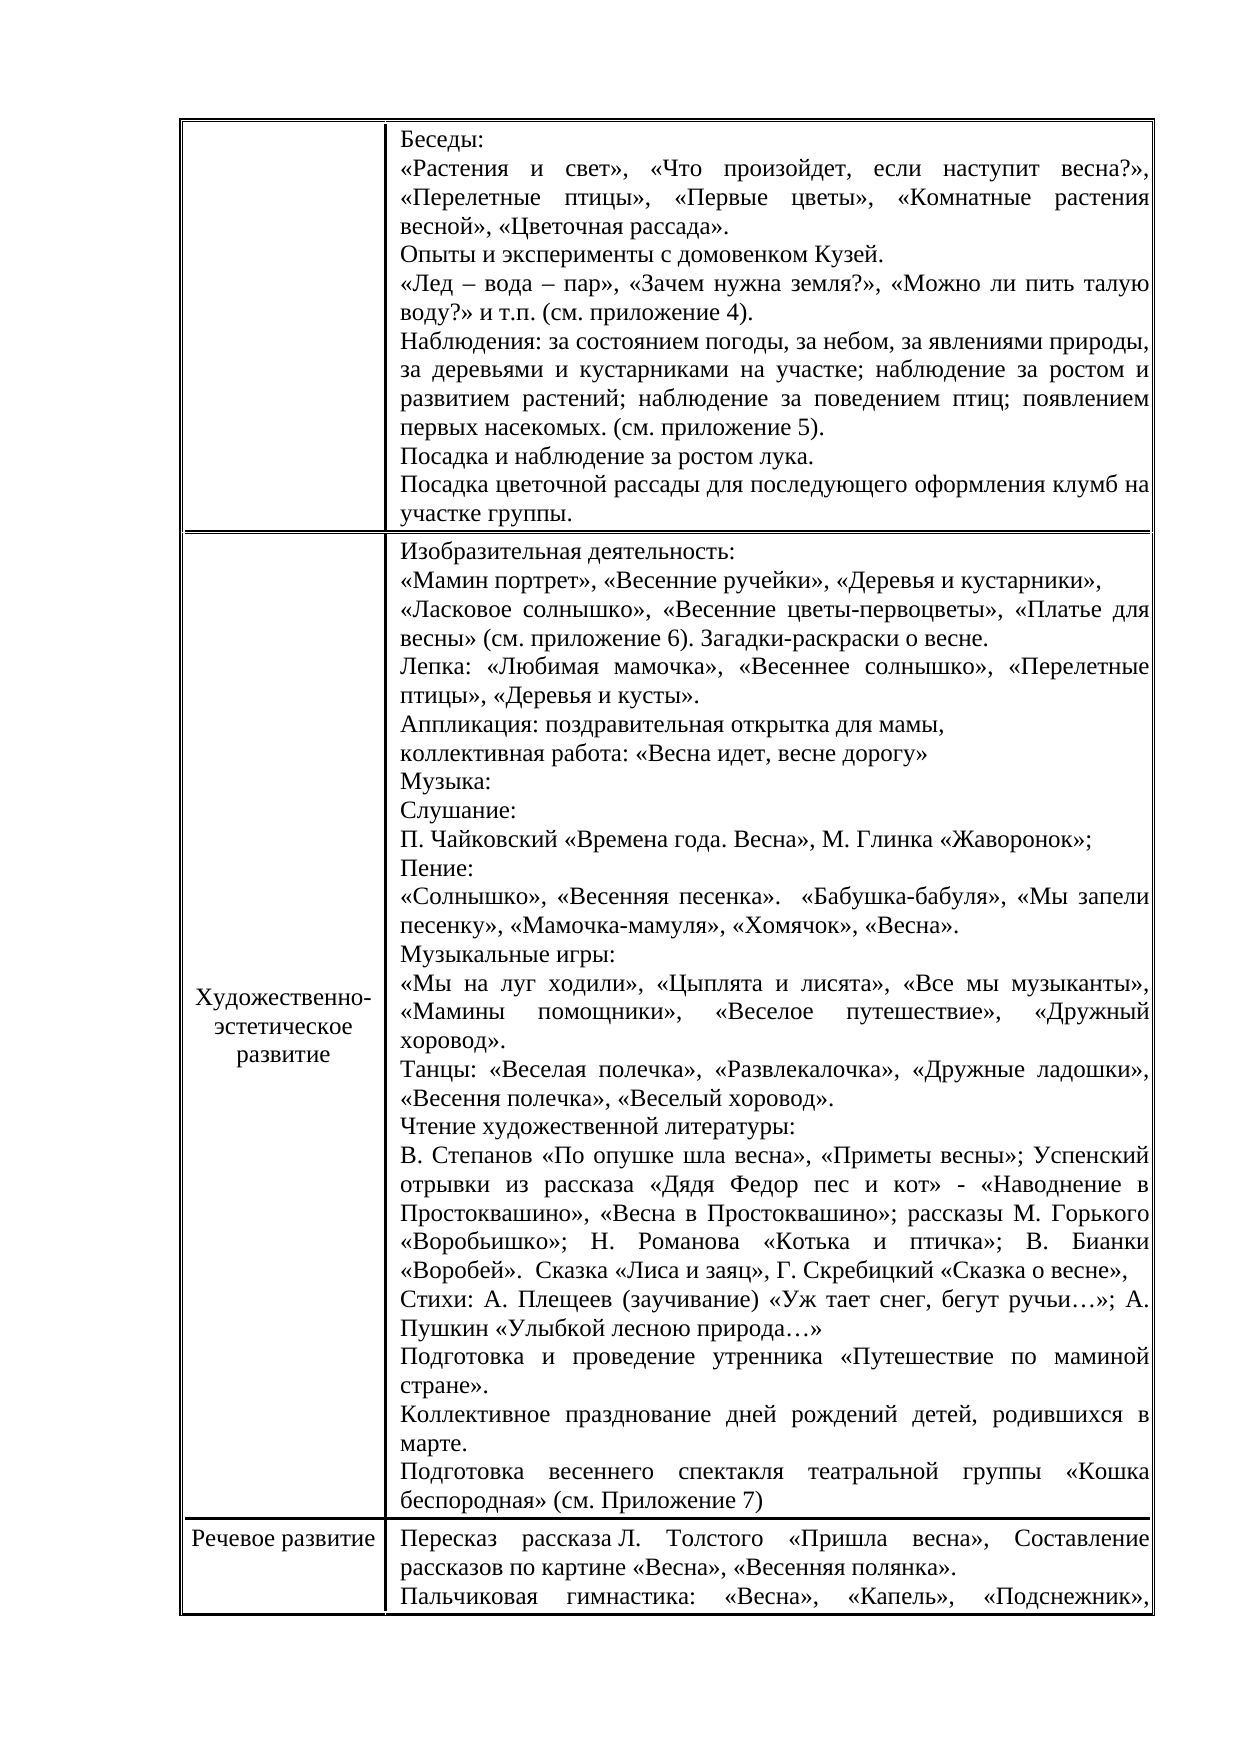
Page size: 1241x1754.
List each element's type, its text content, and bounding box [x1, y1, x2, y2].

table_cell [385, 122, 1152, 530]
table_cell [183, 122, 385, 530]
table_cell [385, 1517, 1152, 1613]
table_cell Речевое развитие [183, 1517, 385, 1613]
table_cell Художественно-эстетическое развитие [183, 530, 384, 1517]
table_cell Изобразительная деятельность: «Мамин портрет», «Весенние ручейки», «Деревья и кустарники», «Ласковое солнышко», «Весенние цветы-первоцветы», «Платье для весны» (см. приложение 6). Загадки-раскраски о весне. Лепка: «Любимая мамочка», «Весеннее солнышко», «Перелетные птицы», «Деревья и кусты». Аппликация: поздравительная открытка для мамы, коллективная работа: «Весна идет, весне дорогу» Музыка: Слушание: П. Чайковский «Времена года. Весна», М. Глинка «Жаворонок»; Пение: «Солнышко», «Весенняя песенка». «Бабушка-бабуля», «Мы запели песенку», «Мамочка-мамуля», «Хомячок», «Весна». Музыкальные игры: «Мы на луг ходили», «Цыплята и лисята», «Все мы музыканты», «Мамины помощники», «Веселое путешествие», «Дружный хоровод». Танцы: «Веселая полечка», «Развлекалочка», «Дружные ладошки», «Весення полечка», «Веселый хоровод». Чтение художественной литературы: В. Степанов «По опушке шла весна», «Приметы весны»; Успенский отрывки из рассказа «Дядя Федор пес и кот» - «Наводнение в Простоквашино», «Весна в Простоквашино»; рассказы М. Горького «Воробьишко»; Н. Романова «Котька и птичка»; В. Бианки «Воробей». Сказка «Лиса и заяц», Г. Скребицкий «Сказка о весне», Стихи: А. Плещеев (заучивание) «Уж тает снег, бегут ручьи…»; А. Пушкин «Улыбкой лесною природа…» Подготовка и проведение утренника «Путешествие по маминой стране». Коллективное празднование дней рождений детей, родившихся в марте. Подготовка весеннего спектакля театральной группы «Кошка беспородная» (см. Приложение 7) [387, 530, 1152, 1517]
